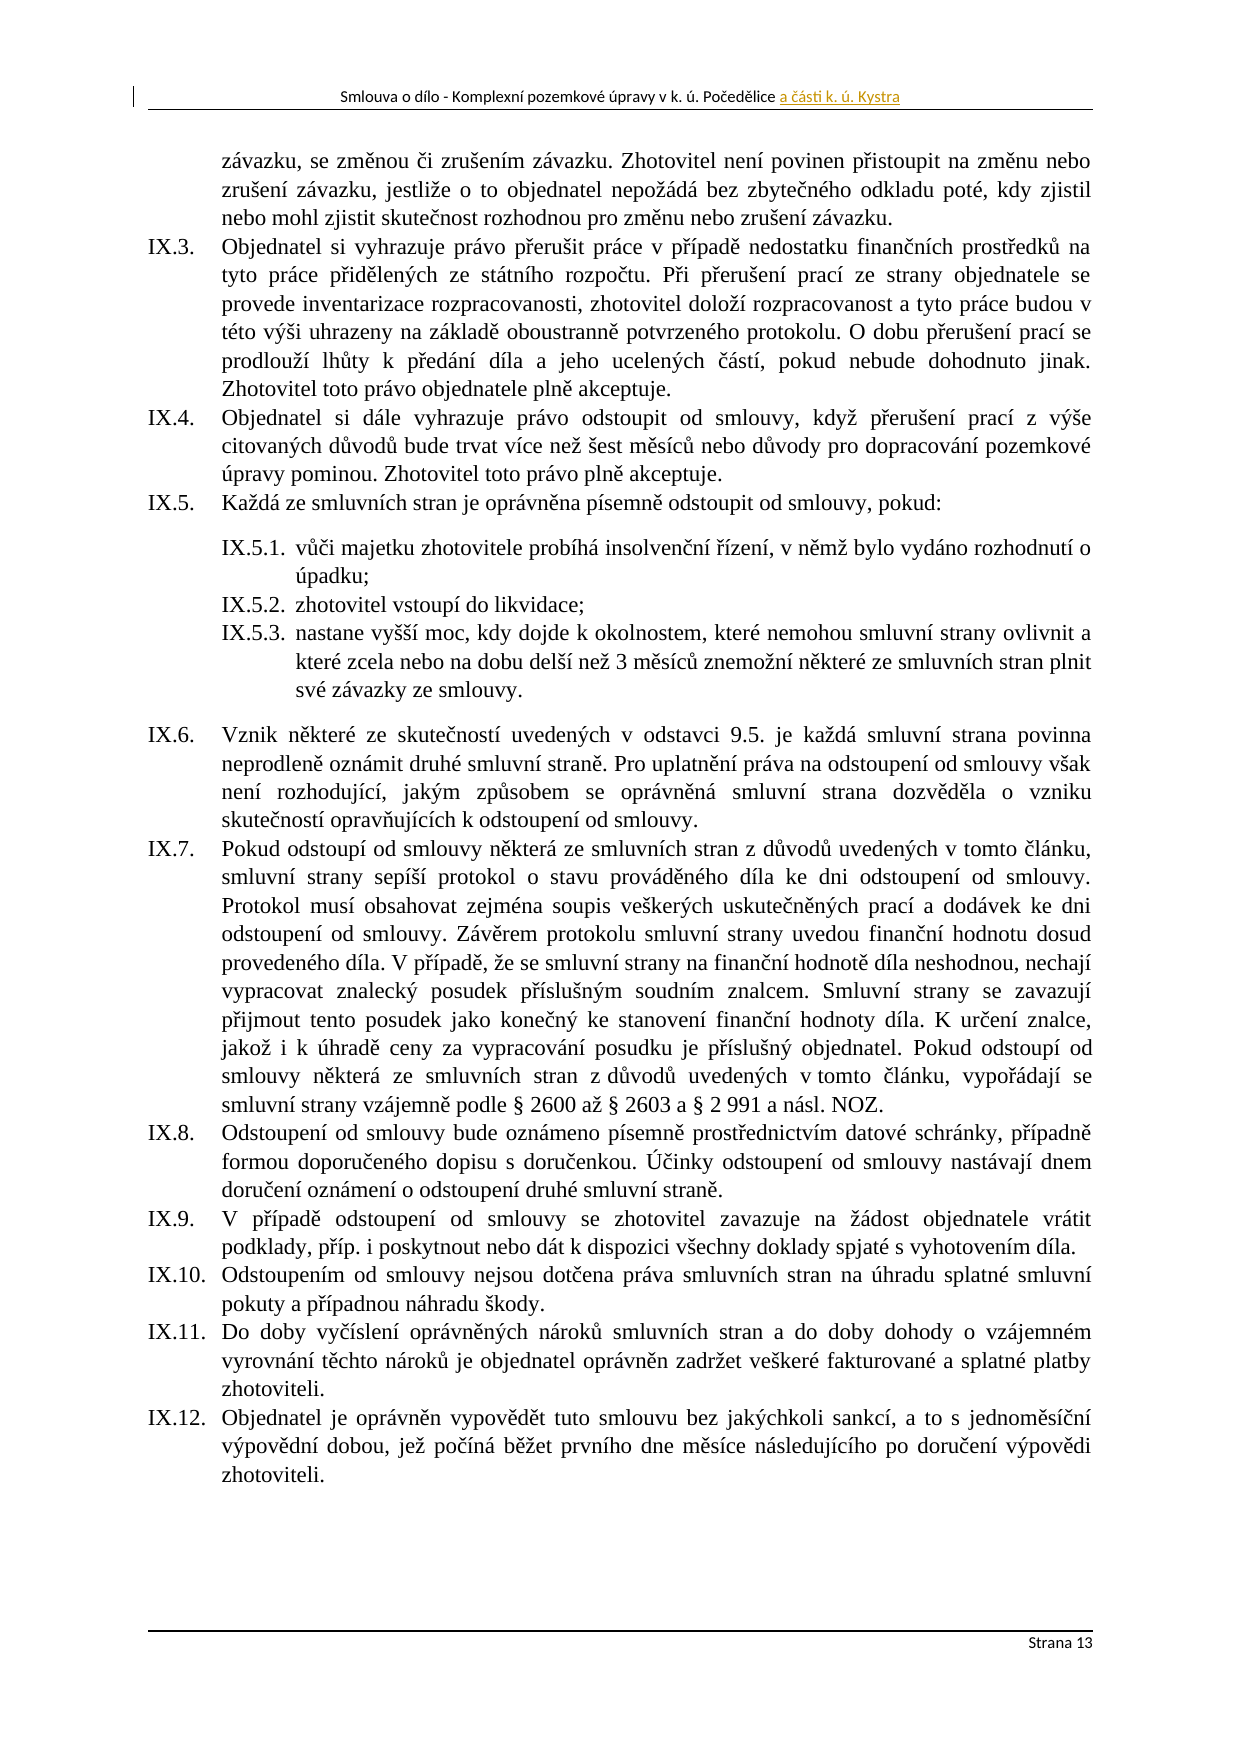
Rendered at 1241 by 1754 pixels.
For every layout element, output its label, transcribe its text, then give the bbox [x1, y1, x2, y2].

text nastane vyšší moc, kdy dojde k okolnostem, které nemohou smluvní strany ovlivnit a které zcela nebo na dobu delší než 3 měsíců znemožní některé ze smluvních stran plnit své závazky ze smlouvy. [221, 619, 1093, 702]
list Objednatel si vyhrazuje právo přerušit práce v případě nedostatku finančních prostředků na tyto práce přidělených ze státního rozpočtu. Při přerušení prací ze strany objednatele se provede inventarizace rozpracovanosti, zhotovitel doloží rozpracovanost a tyto práce budou v této výši uhrazeny na základě oboustranně potvrzeného protokolu. O dobu přerušení prací se prodlouží lhůty k předání díla a jeho ucelených částí, pokud nebude dohodnuto jinak. Zhotovitel toto právo objednatele plně akceptuje. [148, 233, 1093, 401]
list Objednatel je oprávněn vypovědět tuto smlouvu bez jakýchkoli sankcí, a to s jednoměsíční výpovědní dobou, jež počíná běžet prvního dne měsíce následujícího po doručení výpovědi zhotoviteli. [148, 1404, 1093, 1487]
list V případě odstoupení od smlouvy se zhotovitel zavazuje na žádost objednatele vrátit podklady, příp. i poskytnout nebo dát k dispozici všechny doklady spjaté s vyhotovením díla. [148, 1205, 1093, 1259]
text zhotovitel vstoupí do likvidace; [221, 591, 1093, 617]
list Vznik některé ze skutečností uvedených v odstavci 9.5. je každá smluvní strana povinna neprodleně oznámit druhé smluvní straně. Pro uplatnění práva na odstoupení od smlouvy však není rozhodující, jakým způsobem se oprávněná smluvní strana dozvěděla o vzniku skutečností opravňujících k odstoupení od smlouvy. [148, 721, 1093, 833]
list Pokud odstoupí od smlouvy některá ze smluvních stran z důvodů uvedených v tomto článku, smluvní strany sepíší protokol o stavu prováděného díla ke dni odstoupení od smlouvy. Protokol musí obsahovat zejména soupis veškerých uskutečněných prací a dodávek ke dni odstoupení od smlouvy. Závěrem protokolu smluvní strany uvedou finanční hodnotu dosud provedeného díla. V případě, že se smluvní strany na finanční hodnotě díla neshodnou, nechají vypracovat znalecký posudek příslušným soudním znalcem. Smluvní strany se zavazují přijmout tento posudek jako konečný ke stanovení finanční hodnoty díla. K určení znalce, jakož i k úhradě ceny za vypracování posudku je příslušný objednatel. Pokud odstoupí od smlouvy některá ze smluvních stran z důvodů uvedených v tomto článku, vypořádají se smluvní strany vzájemně podle § 2600 až § 2603 a § 2 991 a násl. NOZ. [148, 835, 1093, 1117]
text vůči majetku zhotovitele probíhá insolvenční řízení, v němž bylo vydáno rozhodnutí o úpadku; [221, 534, 1093, 589]
list Každá ze smluvních stran je oprávněna písemně odstoupit od smlouvy, pokud: [148, 489, 1093, 515]
list Odstoupením od smlouvy nejsou dotčena práva smluvních stran na úhradu splatné smluvní pokuty a případnou náhradu škody. [148, 1262, 1093, 1316]
list Do doby vyčíslení oprávněných nároků smluvních stran a do doby dohody o vzájemném vyrovnání těchto nároků je objednatel oprávněn zadržet veškeré fakturované a splatné platby zhotoviteli. [148, 1318, 1093, 1402]
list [148, 148, 1093, 231]
list Objednatel si dále vyhrazuje právo odstoupit od smlouvy, když přerušení prací z výše citovaných důvodů bude trvat více než šest měsíců nebo důvody pro dopracování pozemkové úpravy pominou. Zhotovitel toto právo plně akceptuje. [148, 403, 1093, 487]
list Odstoupení od smlouvy bude oznámeno písemně prostřednictvím datové schránky, případně formou doporučeného dopisu s doručenkou. Účinky odstoupení od smlouvy nastávají dnem doručení oznámení o odstoupení druhé smluvní straně. [148, 1119, 1093, 1203]
